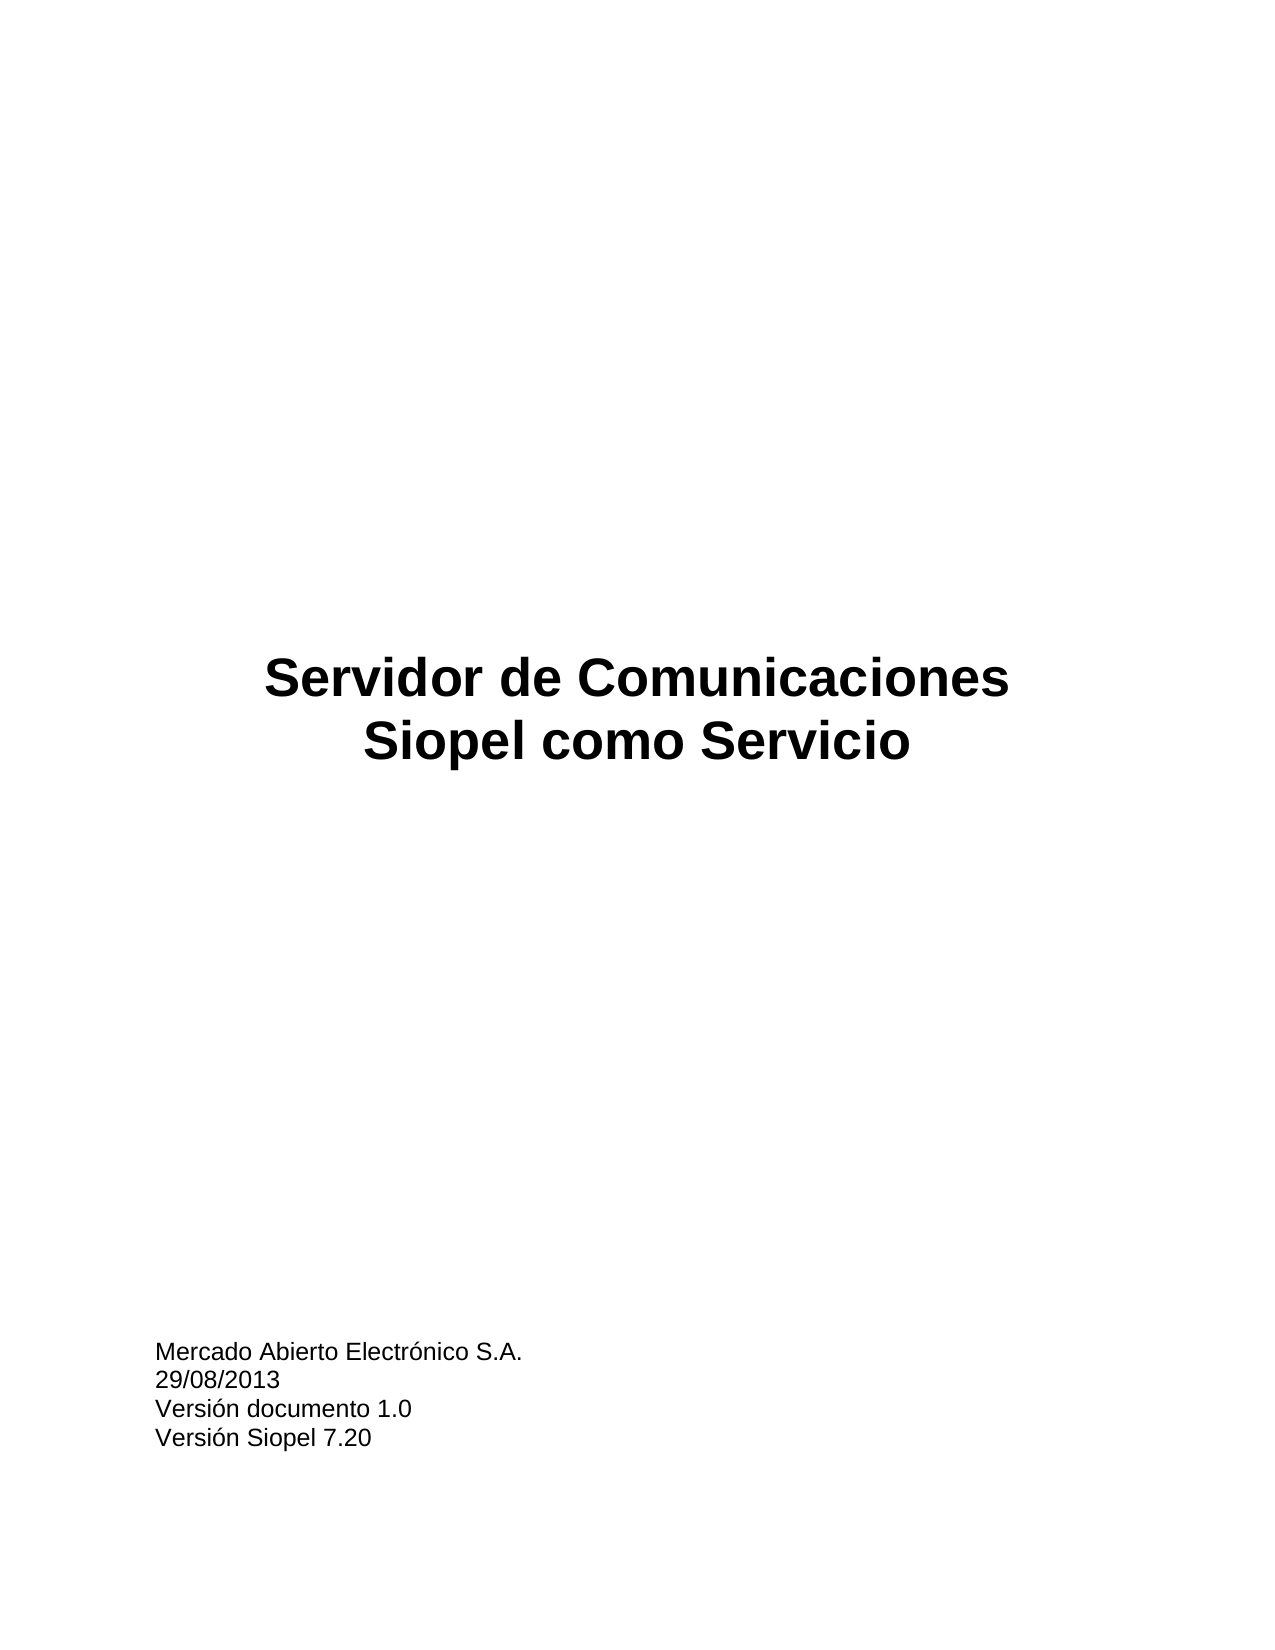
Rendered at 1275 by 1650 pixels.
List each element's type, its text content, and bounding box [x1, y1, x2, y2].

text Indice [177, 1317, 1098, 1379]
text Servidor de Comunicaciones Siopel como Servicio [177, 646, 1098, 771]
